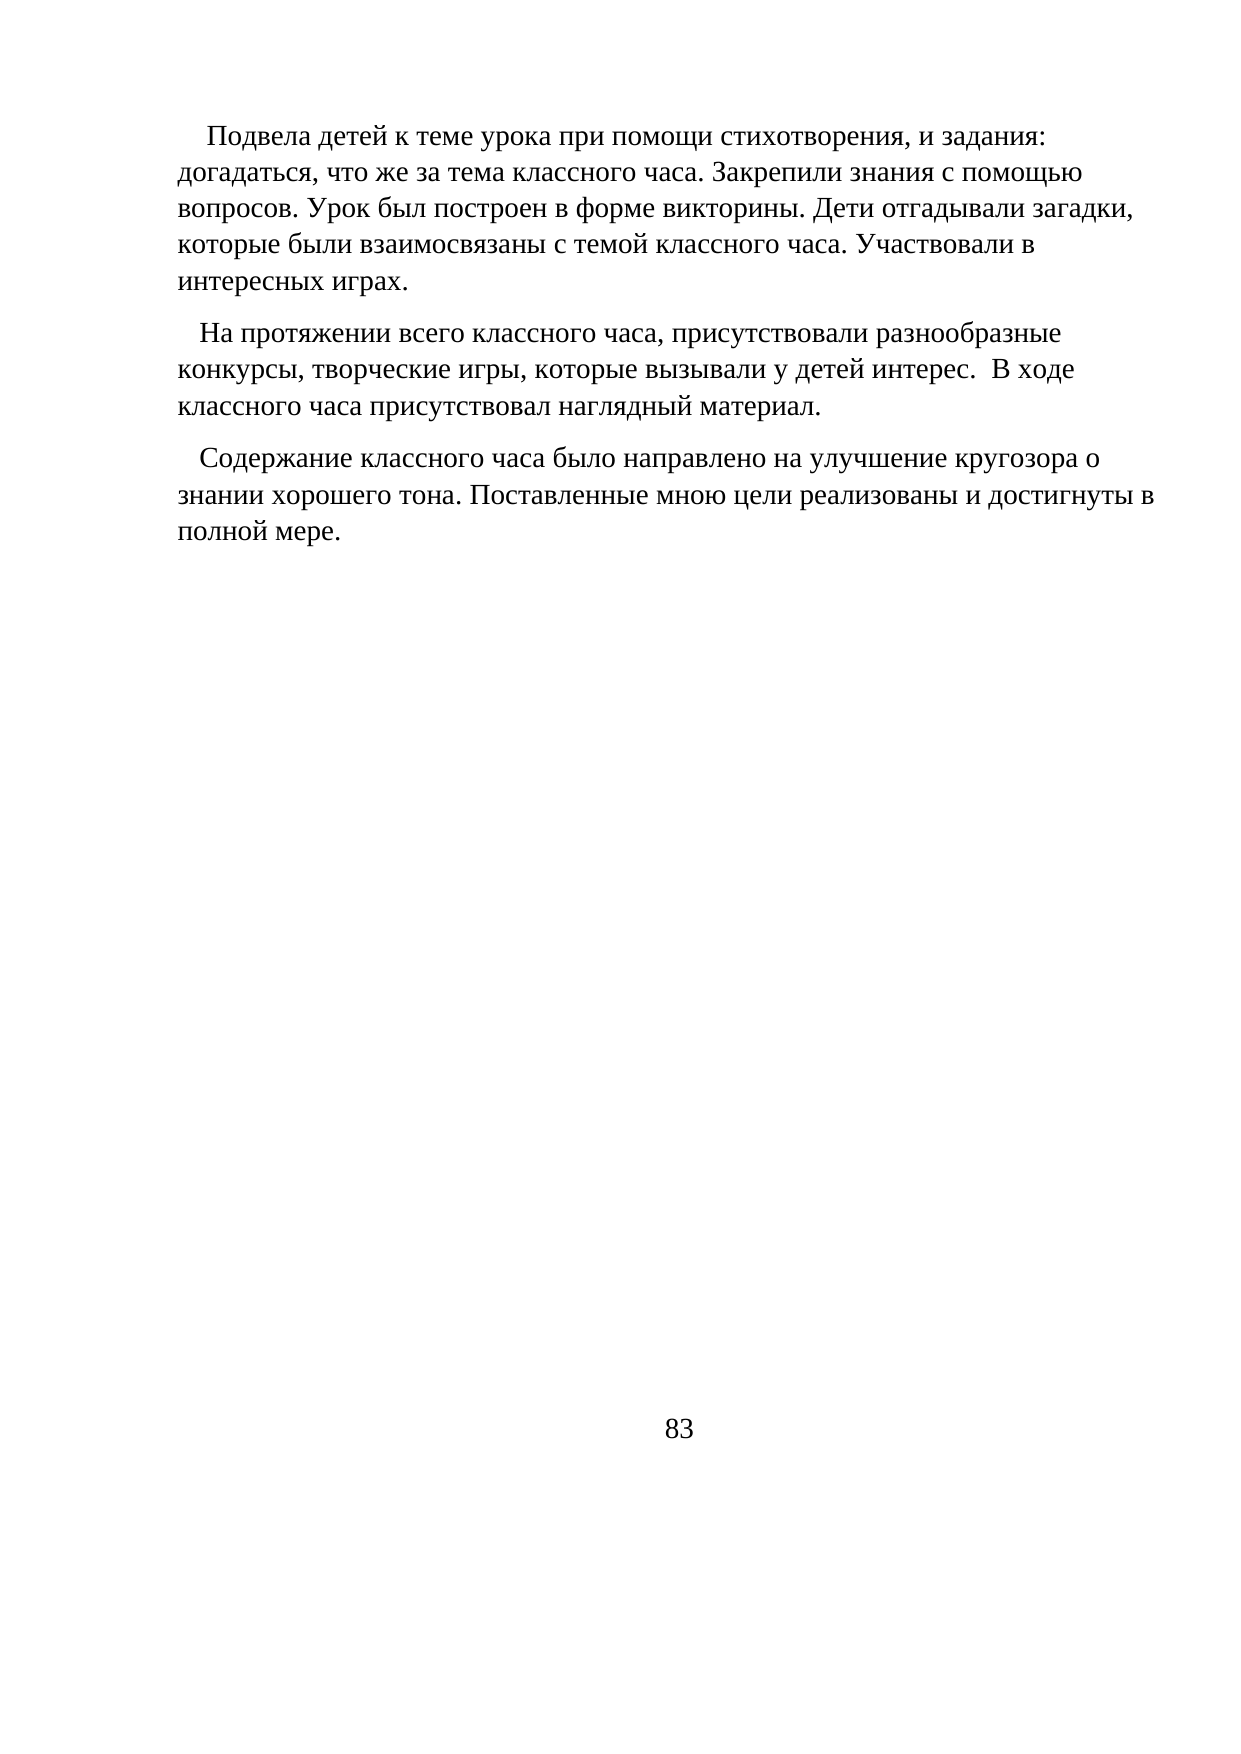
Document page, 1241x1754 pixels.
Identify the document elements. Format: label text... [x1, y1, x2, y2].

text 83 [177, 1411, 1181, 1444]
text Подвела детей к теме урока при помощи стихотворения, и задания: догадаться, что же за тема классного часа. Закрепили знания с помощью вопросов. Урок был построен в форме викторины. Дети отгадывали загадки, которые были взаимосвязаны с темой классного часа. Участвовали в интересных играх. [177, 118, 1181, 296]
text На протяжении всего классного часа, присутствовали разнообразные конкурсы, творческие игры, которые вызывали у детей интерес. В ходе классного часа присутствовал наглядный материал. [177, 316, 1181, 421]
text Содержание классного часа было направлено на улучшение кругозора о знании хорошего тона. Поставленные мною цели реализованы и достигнуты в полной мере. [177, 441, 1181, 546]
